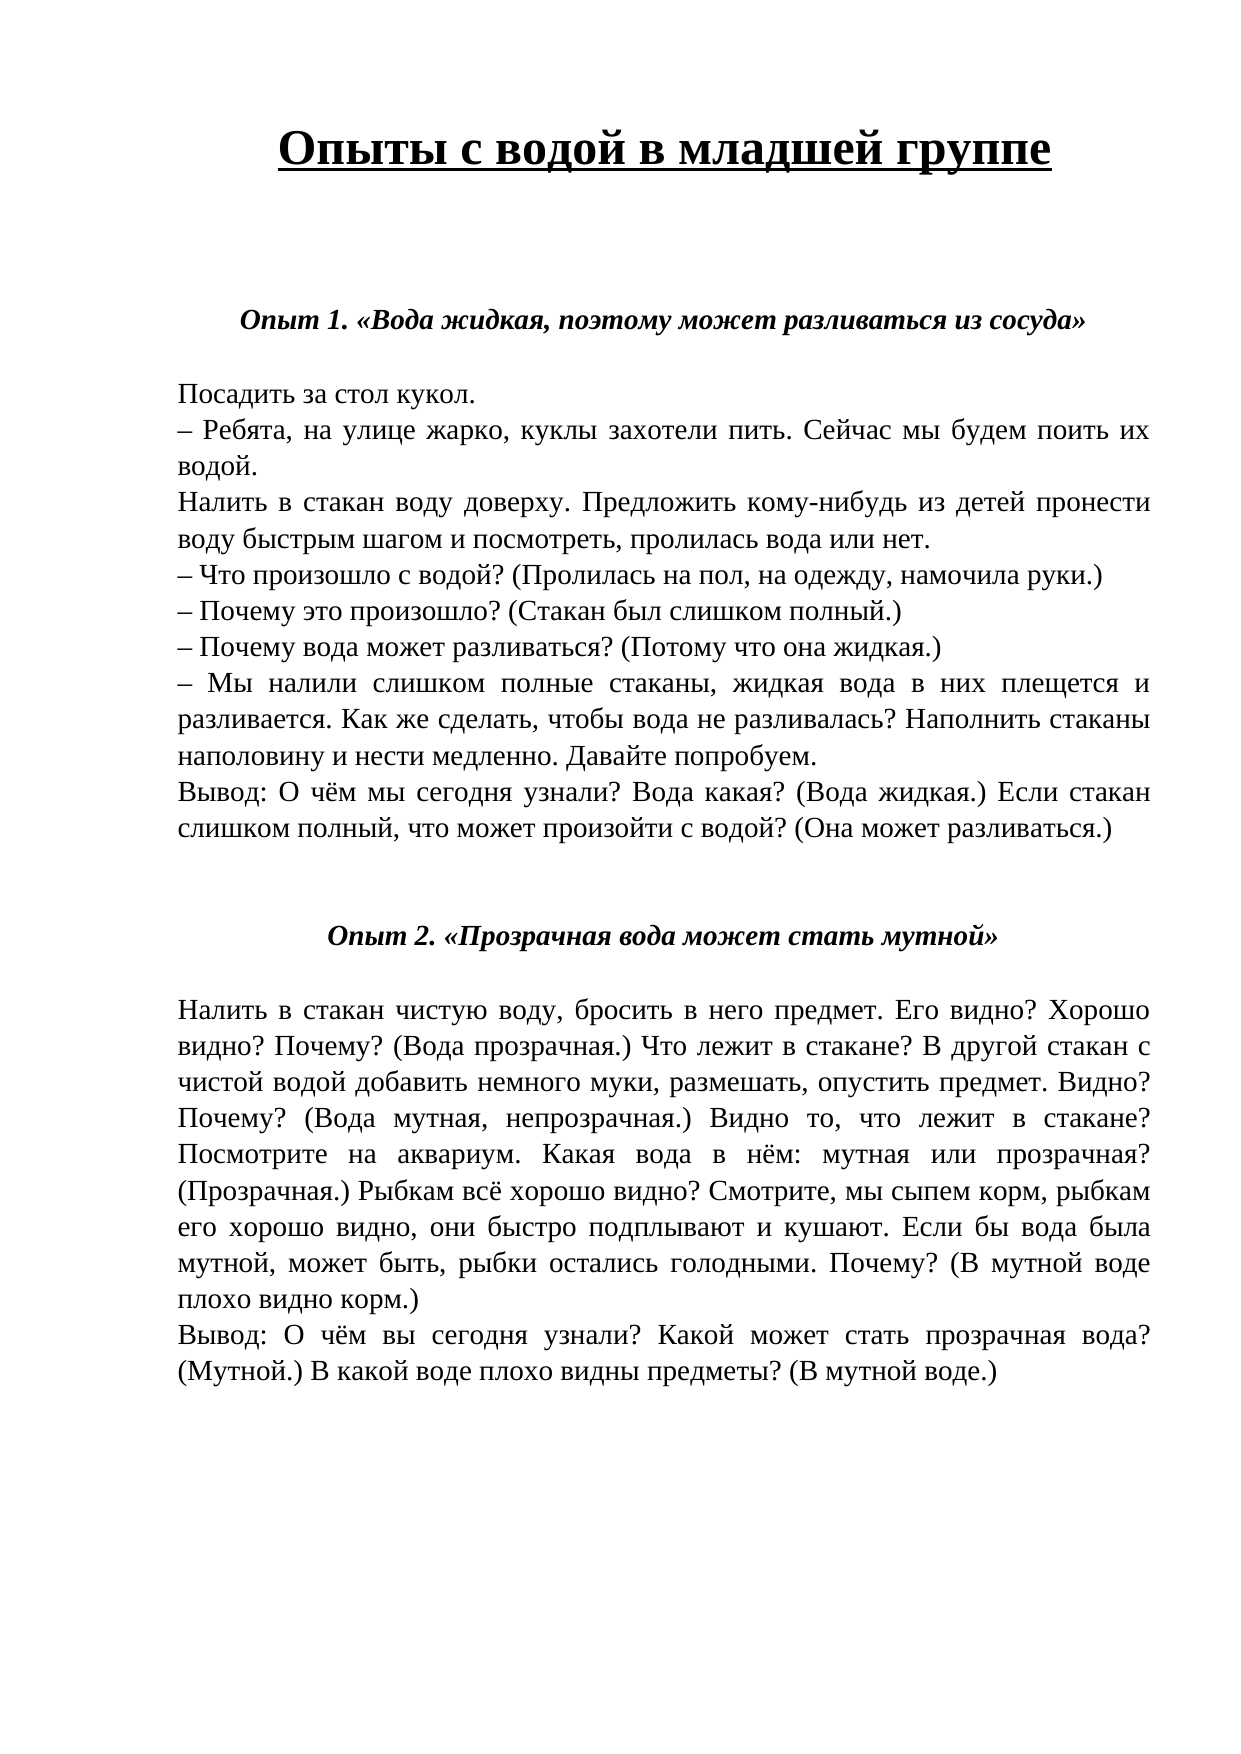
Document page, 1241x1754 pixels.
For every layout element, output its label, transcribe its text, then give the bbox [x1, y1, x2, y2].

text – Почему вода может разливаться? (Потому что она жидкая.) [177, 629, 1152, 663]
text Опыты с водой в младшей группе [177, 118, 1152, 176]
text Опыт 1. «Вода жидкая, поэтому может разливаться из сосуда» [177, 302, 1152, 336]
text – Почему это произошло? (Стакан был слишком полный.) [177, 593, 1152, 627]
text Вывод: О чём мы сегодня узнали? Вода какая? (Вода жидкая.) Если стакан слишком полный, что может произойти с водой? (Она может разливаться.) [177, 774, 1152, 843]
text Налить в стакан чистую воду, бросить в него предмет. Его видно? Хорошо видно? Почему? (Вода прозрачная.) Что лежит в стакане? В другой стакан с чистой водой добавить немного муки, размешать, опустить предмет. Видно? Почему? (Вода мутная, непрозрачная.) Видно то, что лежит в стакане? Посмотрите на аквариум. Какая вода в нём: мутная или прозрачная? (Прозрачная.) Рыбкам всё хорошо видно? Смотрите, мы сыпем корм, рыбкам его хорошо видно, они быстро подплывают и кушают. Если бы вода была мутной, может быть, рыбки остались голодными. Почему? (В мутной воде плохо видно корм.) [177, 992, 1152, 1315]
text – Ребята, на улице жарко, куклы захотели пить. Сейчас мы будем поить их водой. [177, 412, 1152, 482]
text – Что произошло с водой? (Пролилась на пол, на одежду, намочила руки.) [177, 557, 1152, 590]
text Вывод: О чём вы сегодня узнали? Какой может стать прозрачная вода? (Мутной.) В какой воде плохо видны предметы? (В мутной воде.) [177, 1317, 1152, 1387]
text Посадить за стол кукол. [177, 376, 1152, 410]
text Опыт 2. «Прозрачная вода может стать мутной» [177, 918, 1152, 952]
text – Мы налили слишком полные стаканы, жидкая вода в них плещется и разливается. Как же сделать, чтобы вода не разливалась? Наполнить стаканы наполовину и нести медленно. Давайте попробуем. [177, 665, 1152, 771]
text Налить в стакан воду доверху. Предложить кому-нибудь из детей пронести воду быстрым шагом и посмотреть, пролилась вода или нет. [177, 484, 1152, 554]
